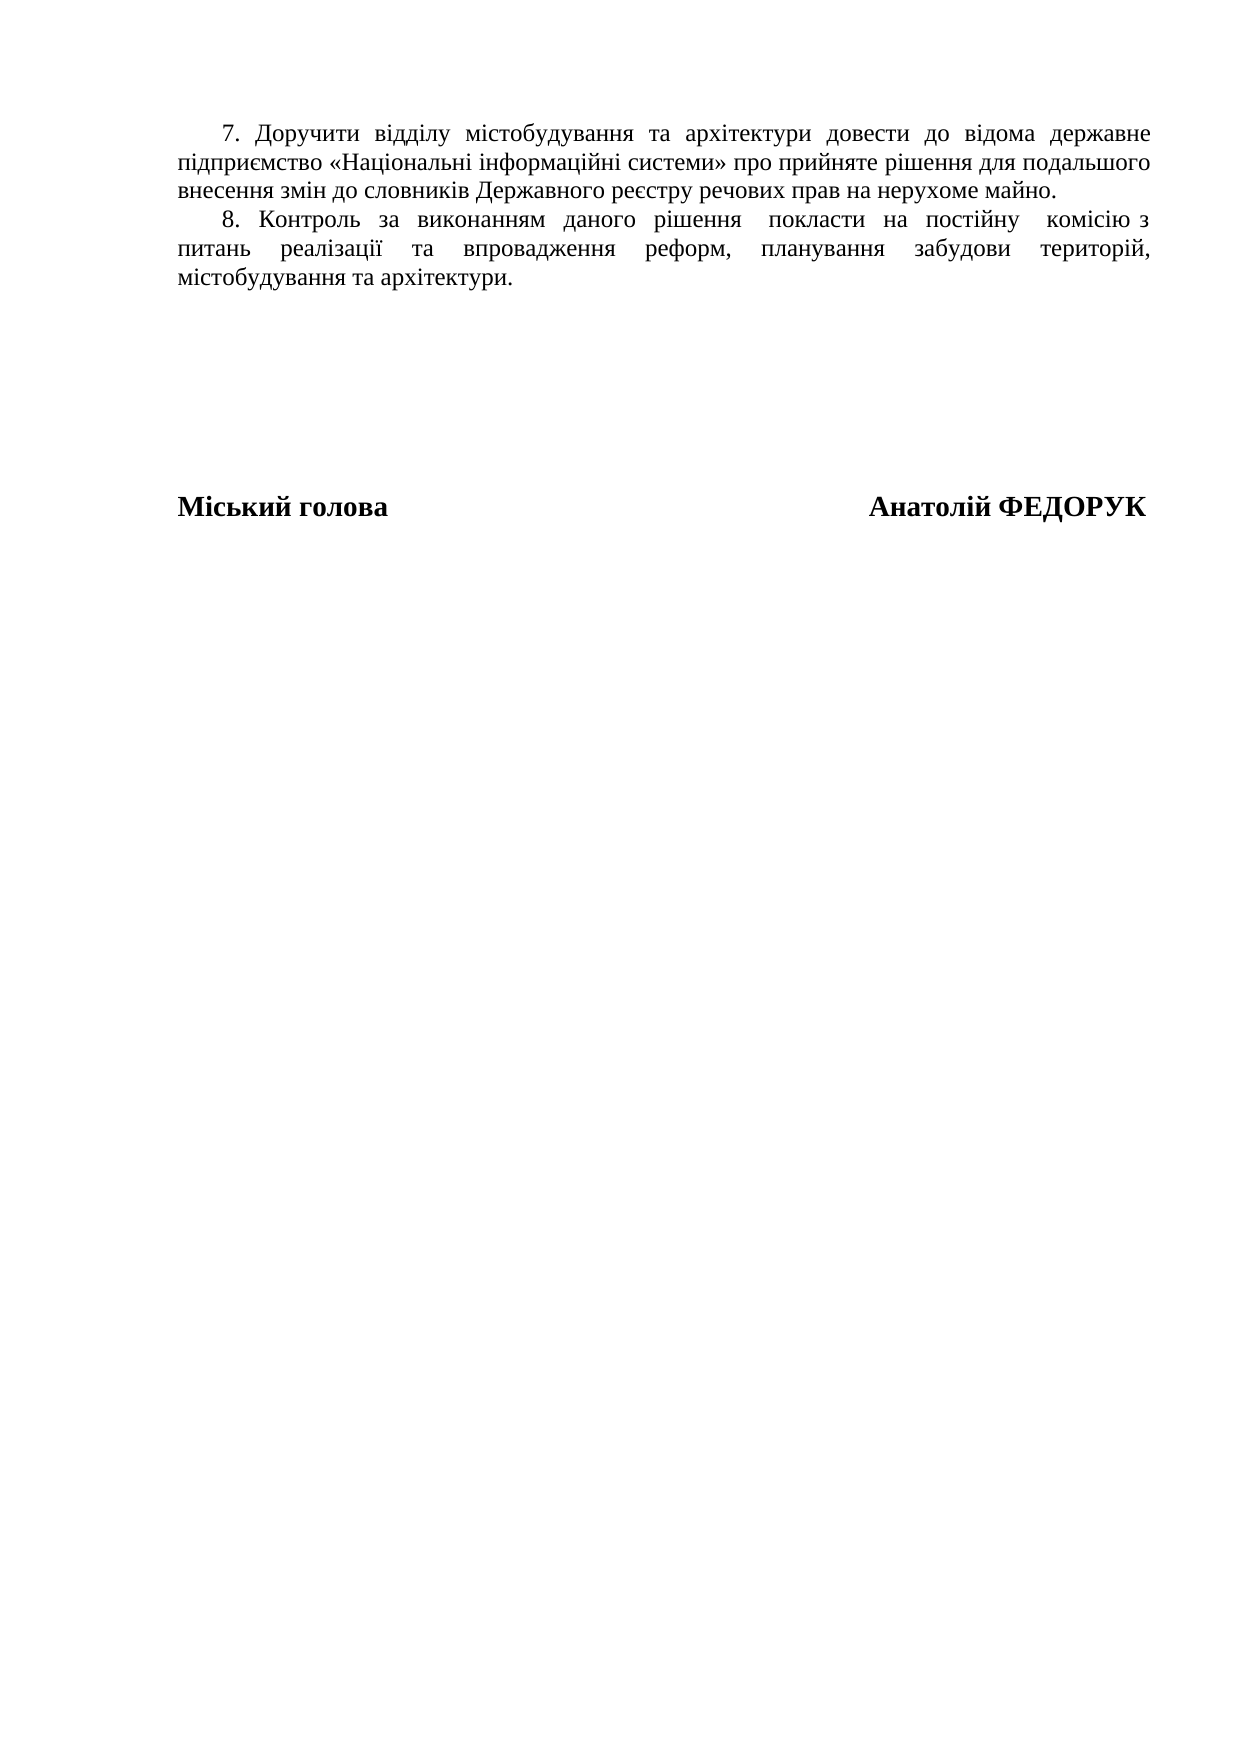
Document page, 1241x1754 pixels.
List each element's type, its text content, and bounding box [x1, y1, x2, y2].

text Міський голова Анатолій ФЕДОРУК [177, 489, 1152, 522]
text 7. Доручити відділу містобудування та архітектури довести до відома державне підприємство «Національні інформаційні системи» про прийняте рішення для подальшого внесення змін до словників Державного реєстру речових прав на нерухоме майно. [177, 118, 1152, 204]
text 8. Контроль за виконанням даного рішення покласти на постійну комісію з питань реалізації та впровадження реформ, планування забудови територій, містобудування та архітектури. [177, 204, 1152, 291]
